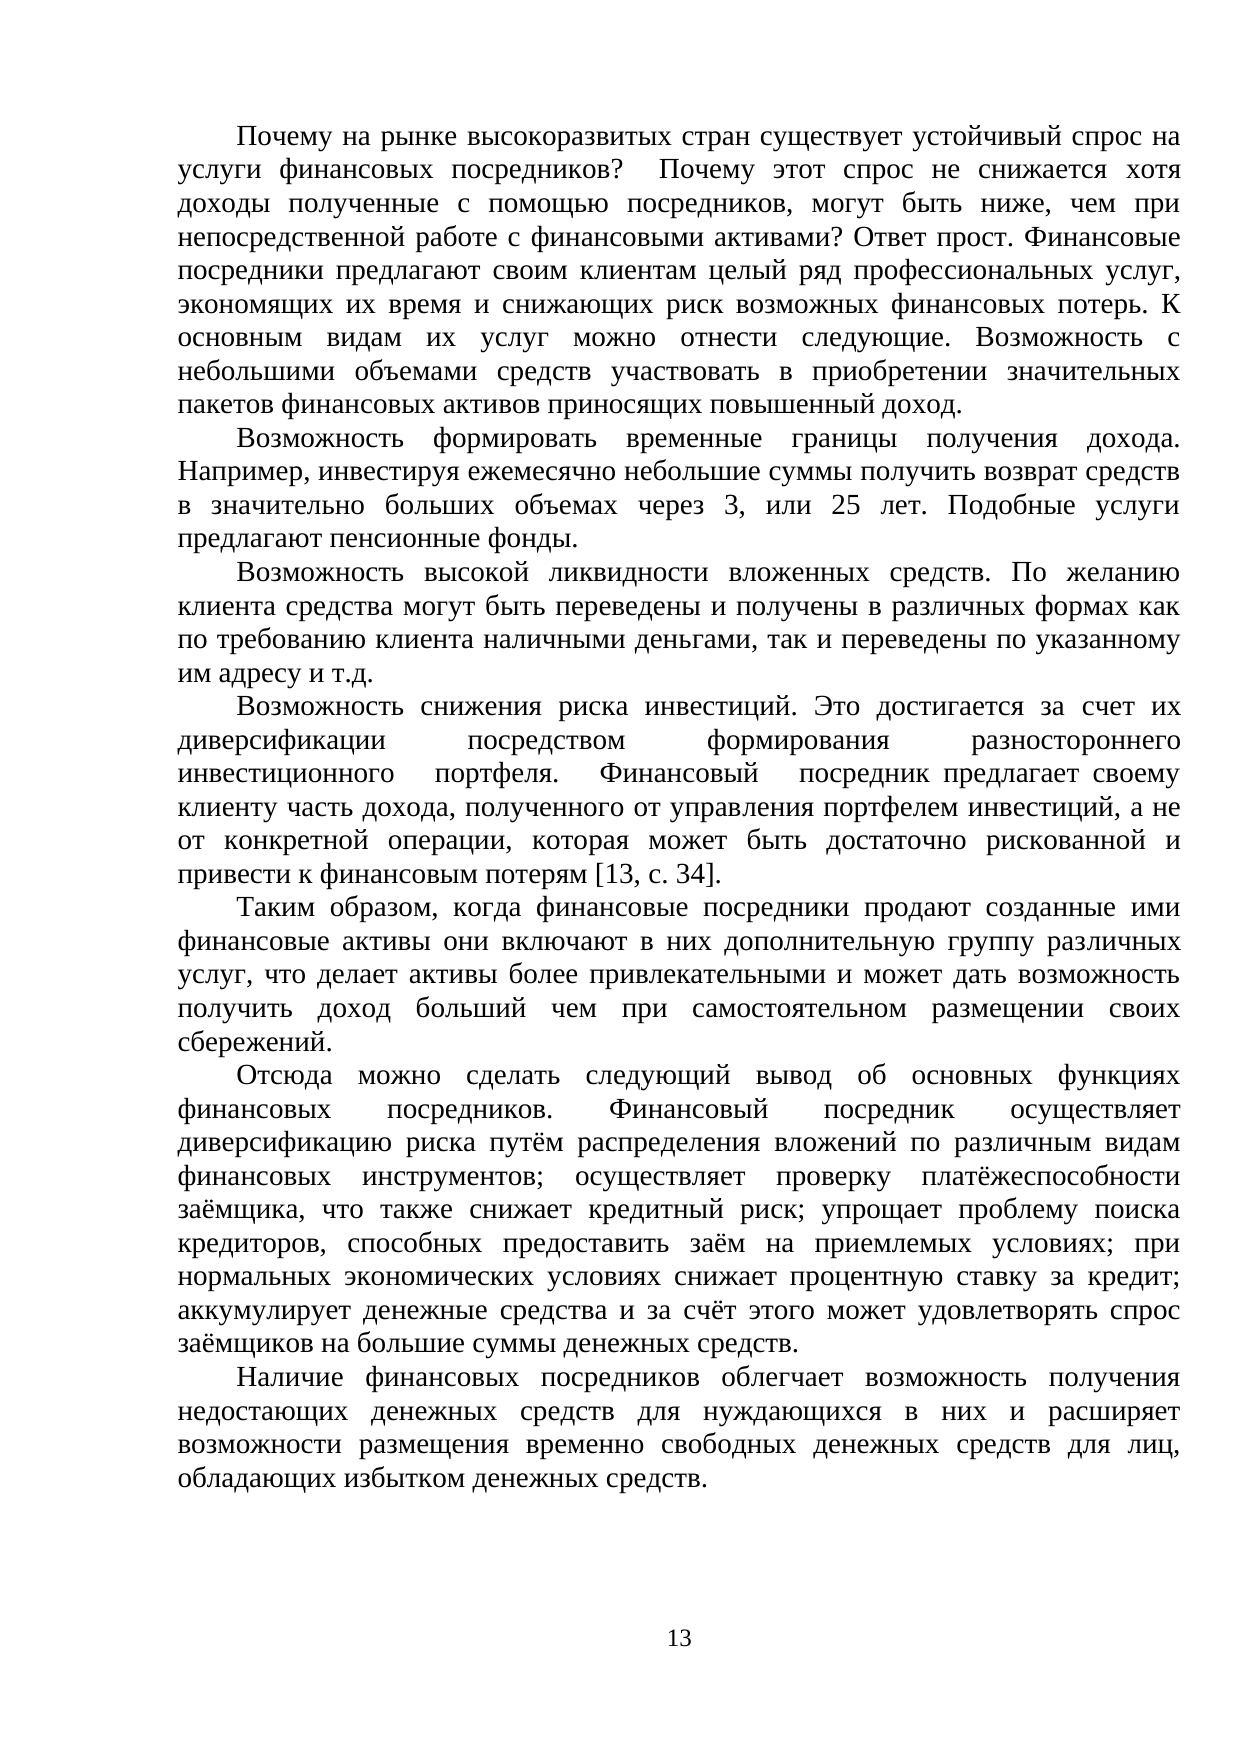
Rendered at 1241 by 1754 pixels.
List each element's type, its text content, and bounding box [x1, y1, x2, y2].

text Возможность снижения риска инвестиций. Это достигается за счет их диверсификации посредством формирования разностороннего инвестиционного портфеля. Финансовый посредник предлагает своему клиенту часть дохода, полученного от управления портфелем инвестиций, а не от конкретной операции, которая может быть достаточно рискованной и привести к финансовым потерям [13, с. 34]. [177, 688, 1181, 889]
text Возможность формировать временные границы получения дохода. Например, инвестируя ежемесячно небольшие суммы получить возврат средств в значительно больших объемах через 3, или 25 лет. Подобные услуги предлагают пенсионные фонды. [177, 420, 1181, 554]
text Почему на рынке высокоразвитых стран существует устойчивый спрос на услуги финансовых посредников? Почему этот спрос не снижается хотя доходы полученные с помощью посредников, могут быть ниже, чем при непосредственной работе с финансовыми активами? Ответ прост. Финансовые посредники предлагают своим клиентам целый ряд профессиональных услуг, экономящих их время и снижающих риск возможных финансовых потерь. К основным видам их услуг можно отнести следующие. Возможность с небольшими объемами средств участвовать в приобретении значительных пакетов финансовых активов приносящих повышенный доход. [177, 118, 1181, 420]
text Отсюда можно сделать следующий вывод об основных функциях финансовых посредников. Финансовый посредник осуществляет диверсификацию риска путём распределения вложений по различным видам финансовых инструментов; осуществляет проверку платёжеспособности заёмщика, что также снижает кредитный риск; упрощает проблему поиска кредиторов, способных предоставить заём на приемлемых условиях; при нормальных экономических условиях снижает процентную ставку за кредит; аккумулирует денежные средства и за счёт этого может удовлетворять спрос заёмщиков на большие суммы денежных средств. [177, 1057, 1181, 1359]
text Возможность высокой ликвидности вложенных средств. По желанию клиента средства могут быть переведены и получены в различных формах как по требованию клиента наличными деньгами, так и переведены по указанному им адресу и т.д. [177, 554, 1181, 688]
text Таким образом, когда финансовые посредники продают созданные ими финансовые активы они включают в них дополнительную группу различных услуг, что делает активы более привлекательными и может дать возможность получить доход больший чем при самостоятельном размещении своих сбережений. [177, 889, 1181, 1057]
text Наличие финансовых посредников облегчает возможность получения недостающих денежных средств для нуждающихся в них и расширяет возможности размещения временно свободных денежных средств для лиц, обладающих избытком денежных средств. [177, 1359, 1181, 1493]
